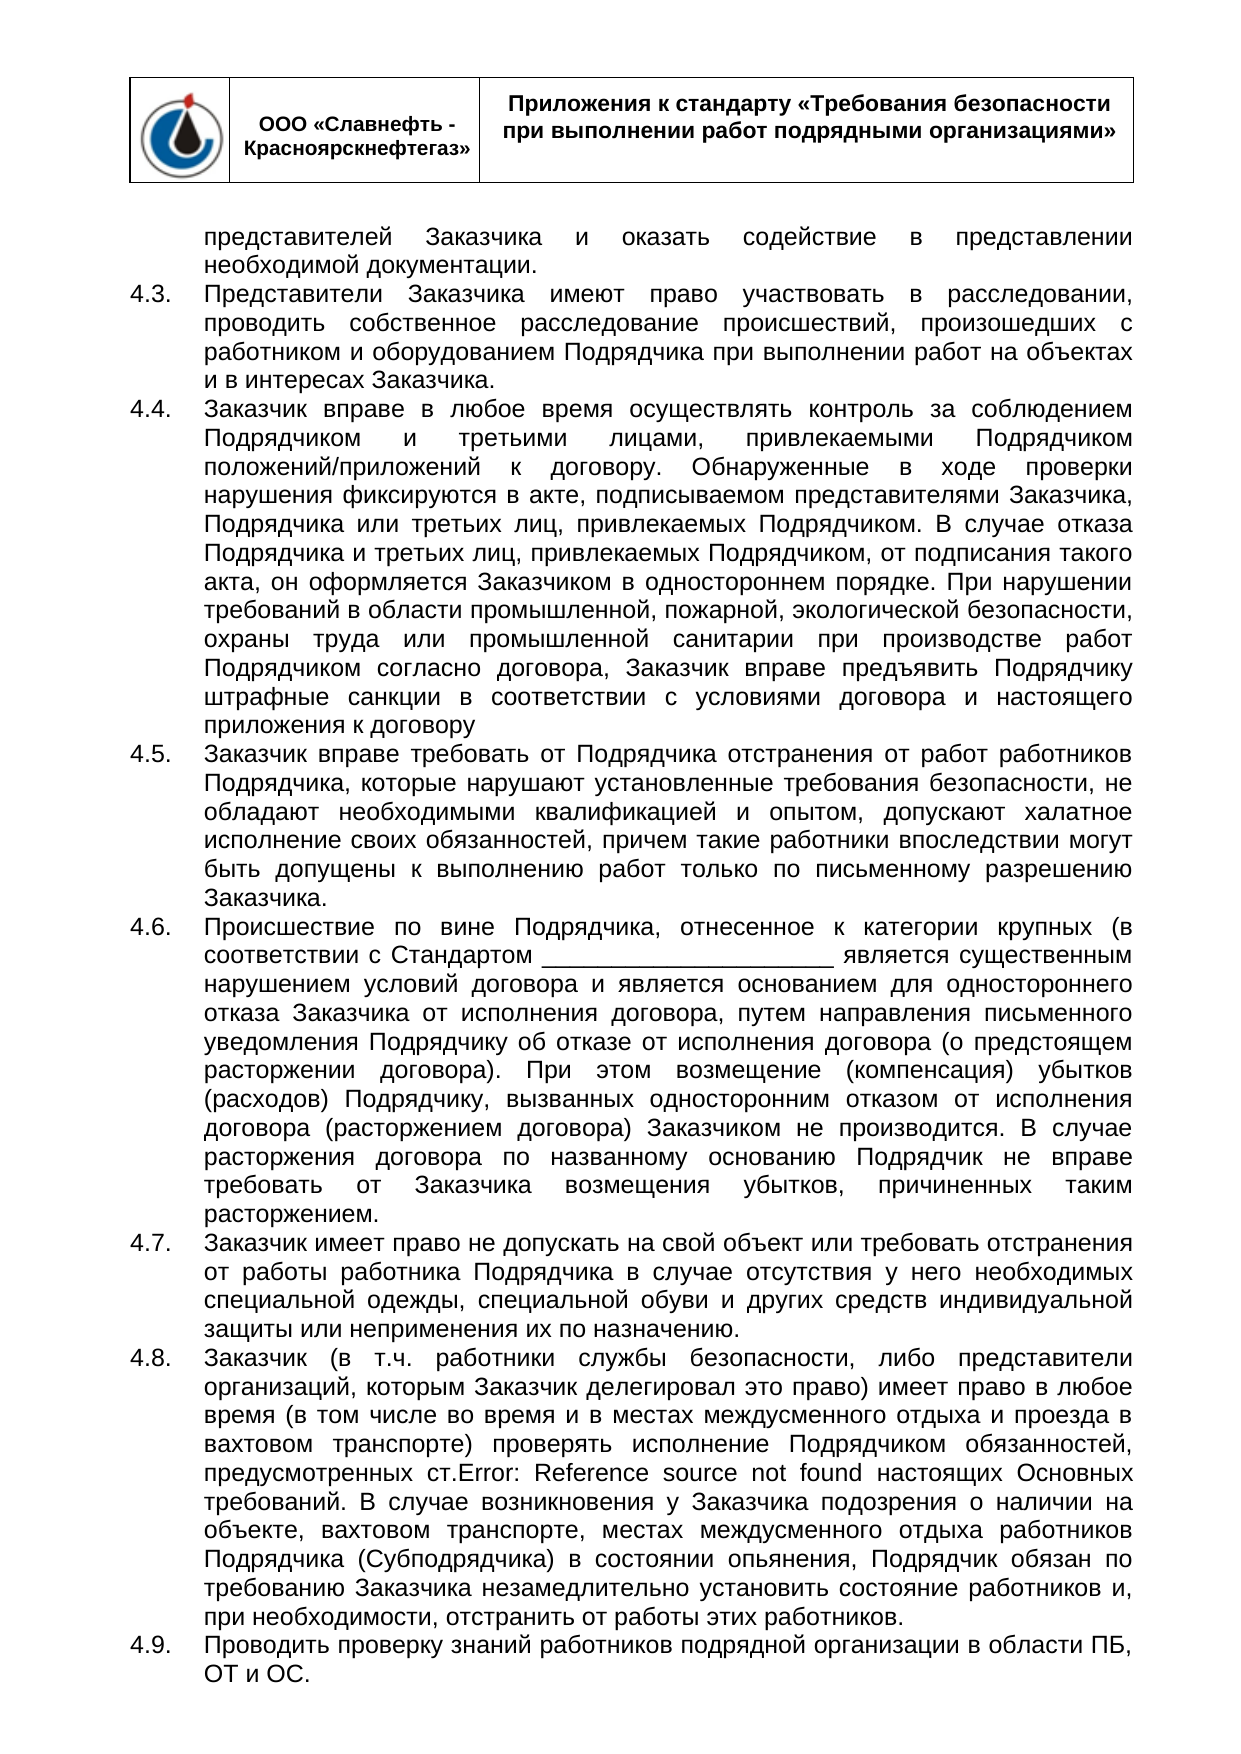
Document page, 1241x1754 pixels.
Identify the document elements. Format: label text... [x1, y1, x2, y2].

list Заказчик вправе требовать от Подрядчика отстранения от работ работников Подрядчика, которые нарушают установленные требования безопасности, не обладают необходимыми квалификацией и опытом, допускают халатное исполнение своих обязанностей, причем такие работники впоследствии могут быть допущены к выполнению работ только по письменному разрешению Заказчика. [130, 739, 1134, 912]
picture [138, 90, 226, 181]
list Происшествие по вине Подрядчика, отнесенное к категории крупных (в соответствии с Стандартом _____________________ является существенным нарушением условий договора и является основанием для одностороннего отказа Заказчика от исполнения договора, путем направления письменного уведомления Подрядчику об отказе от исполнения договора (о предстоящем расторжении договора). При этом возмещение (компенсация) убытков (расходов) Подрядчику, вызванных односторонним отказом от исполнения договора (расторжением договора) Заказчиком не производится. В случае расторжения договора по названному основанию Подрядчик не вправе требовать от Заказчика возмещения убытков, причиненных таким расторжением. [130, 912, 1134, 1228]
list Проводить проверку знаний работников подрядной организации в области ПБ, ОТ и ОС. [130, 1631, 1134, 1688]
list Заказчик имеет право не допускать на свой объект или требовать отстранения от работы работника Подрядчика в случае отсутствия у него необходимых специальной одежды, специальной обуви и других средств индивидуальной защиты или неприменения их по назначению. [130, 1228, 1134, 1343]
list Заказчик вправе в любое время осуществлять контроль за соблюдением Подрядчиком и третьими лицами, привлекаемыми Подрядчиком положений/приложений к договору. Обнаруженные в ходе проверки нарушения фиксируются в акте, подписываемом представителями Заказчика, Подрядчика или третьих лиц, привлекаемых Подрядчиком. В случае отказа Подрядчика и третьих лиц, привлекаемых Подрядчиком, от подписания такого акта, он оформляется Заказчиком в одностороннем порядке. При нарушении требований в области промышленной, пожарной, экологической безопасности, охраны труда или промышленной санитарии при производстве работ Подрядчиком согласно договора, Заказчик вправе предъявить Подрядчику штрафные санкции в соответствии с условиями договора и настоящего приложения к договору [130, 394, 1134, 739]
list Представители Заказчика имеют право участвовать в расследовании, проводить собственное расследование происшествий, произошедших с работником и оборудованием Подрядчика при выполнении работ на объектах и в интересах Заказчика. [130, 279, 1134, 394]
